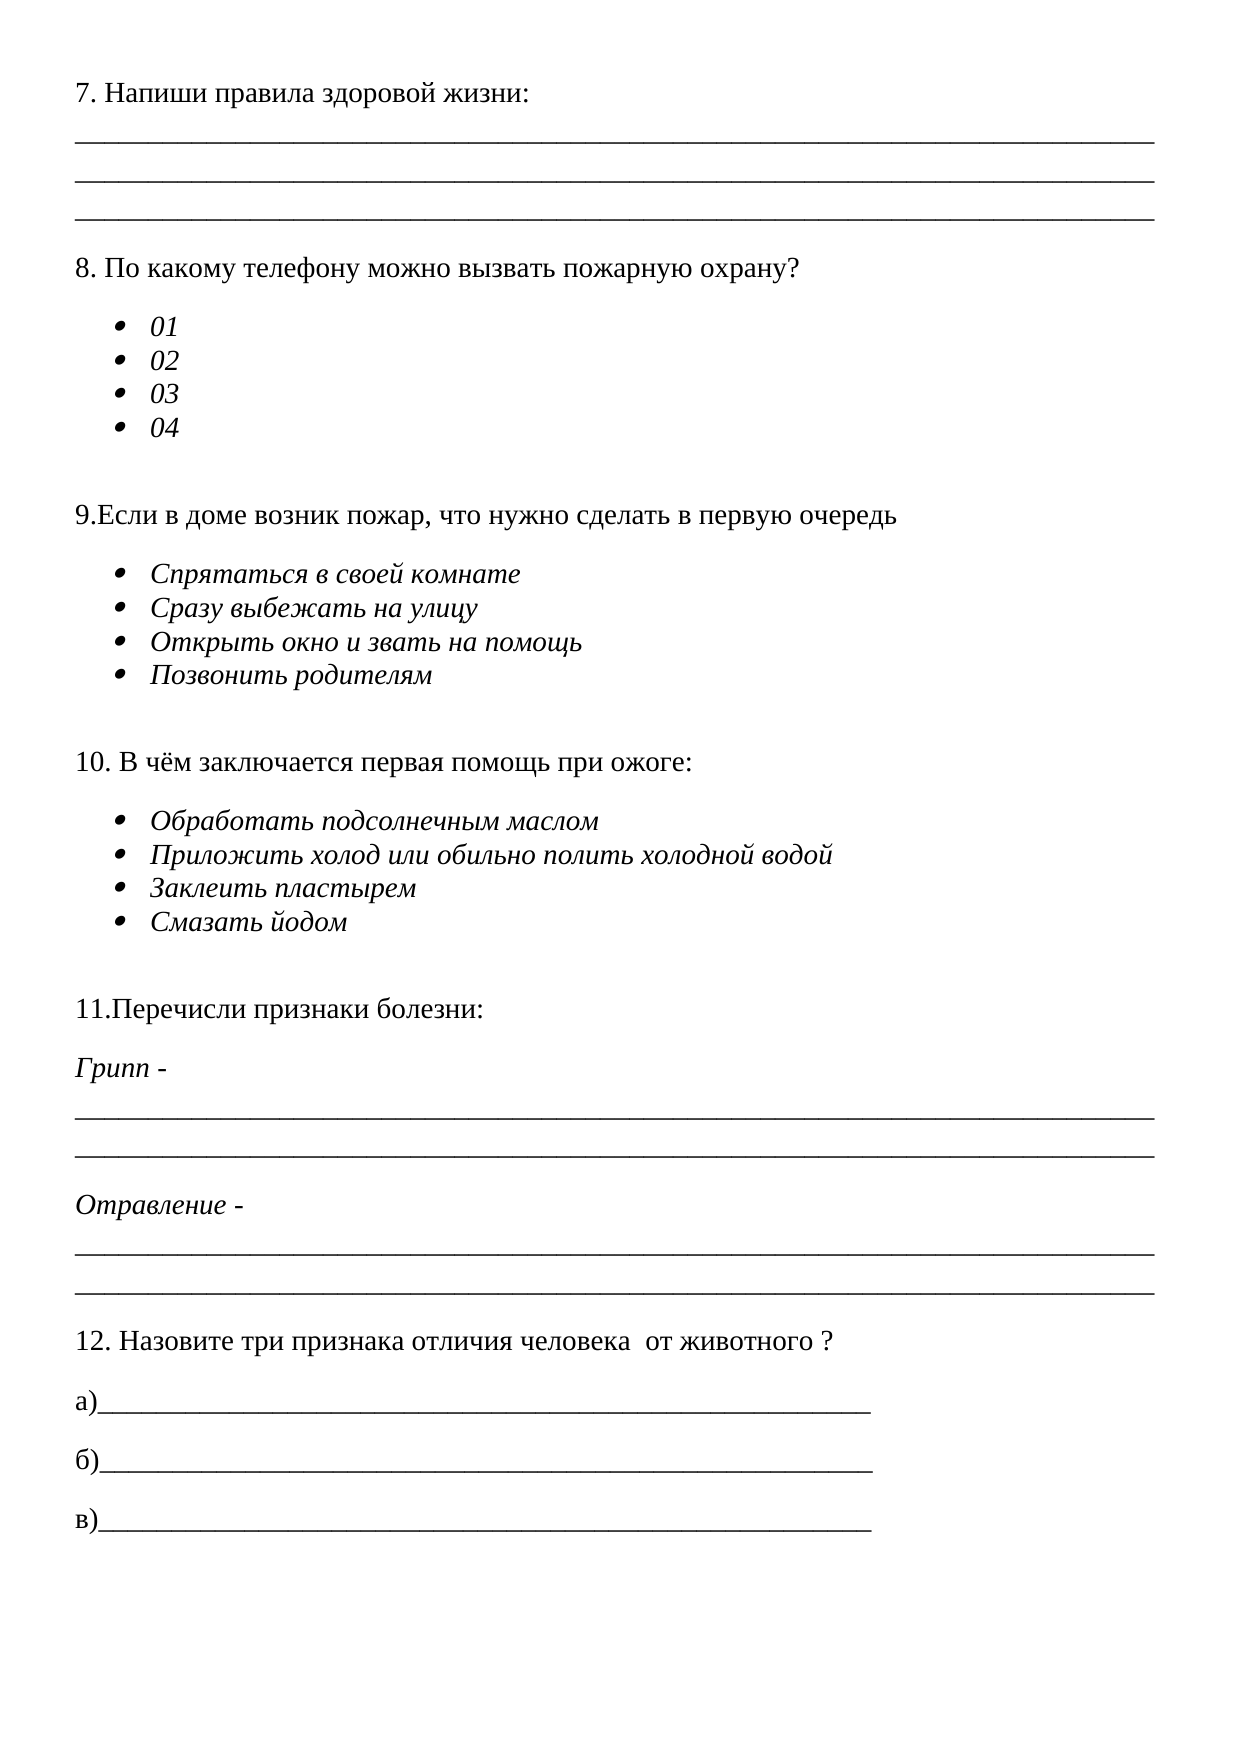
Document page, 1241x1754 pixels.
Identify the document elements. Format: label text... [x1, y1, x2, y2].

text 9.Если в доме возник пожар, что нужно сделать в первую очередь [75, 497, 1165, 531]
list Позвонить родителям [112, 657, 1165, 691]
list 02 [112, 343, 1165, 377]
text 10. В чём заключается первая помощь при ожоге: [75, 744, 1165, 777]
list Сразу выбежать на улицу [112, 590, 1165, 624]
text 11.Перечисли признаки болезни: [75, 991, 1165, 1024]
list 04 [112, 410, 1165, 444]
list 03 [112, 377, 1165, 410]
text б)_____________________________________________________ [75, 1442, 1165, 1476]
list Спрятаться в своей комнате [112, 556, 1165, 590]
list Смазать йодом [112, 904, 1165, 938]
list 01 [112, 309, 1165, 343]
text Грипп - ____________________________________________________________________________________________________________________________________________________ [75, 1050, 1165, 1161]
list Открыть окно и звать на помощь [112, 624, 1165, 657]
list Приложить холод или обильно полить холодной водой [112, 837, 1165, 871]
text в)_____________________________________________________ [75, 1501, 1165, 1535]
text Отравление - ____________________________________________________________________________________________________________________________________________________ [75, 1187, 1165, 1297]
text 12. Назовите три признака отличия человека от животного ? [75, 1323, 1165, 1357]
text 7. Напиши правила здоровой жизни: ______________________________________________________________________________________________________________________________________________________________________________________________________________________________ [75, 75, 1165, 224]
text а)_____________________________________________________ [75, 1383, 1165, 1416]
text 8. По какому телефону можно вызвать пожарную охрану? [75, 250, 1165, 283]
list Заклеить пластырем [112, 871, 1165, 904]
list Обработать подсолнечным маслом [112, 803, 1165, 837]
